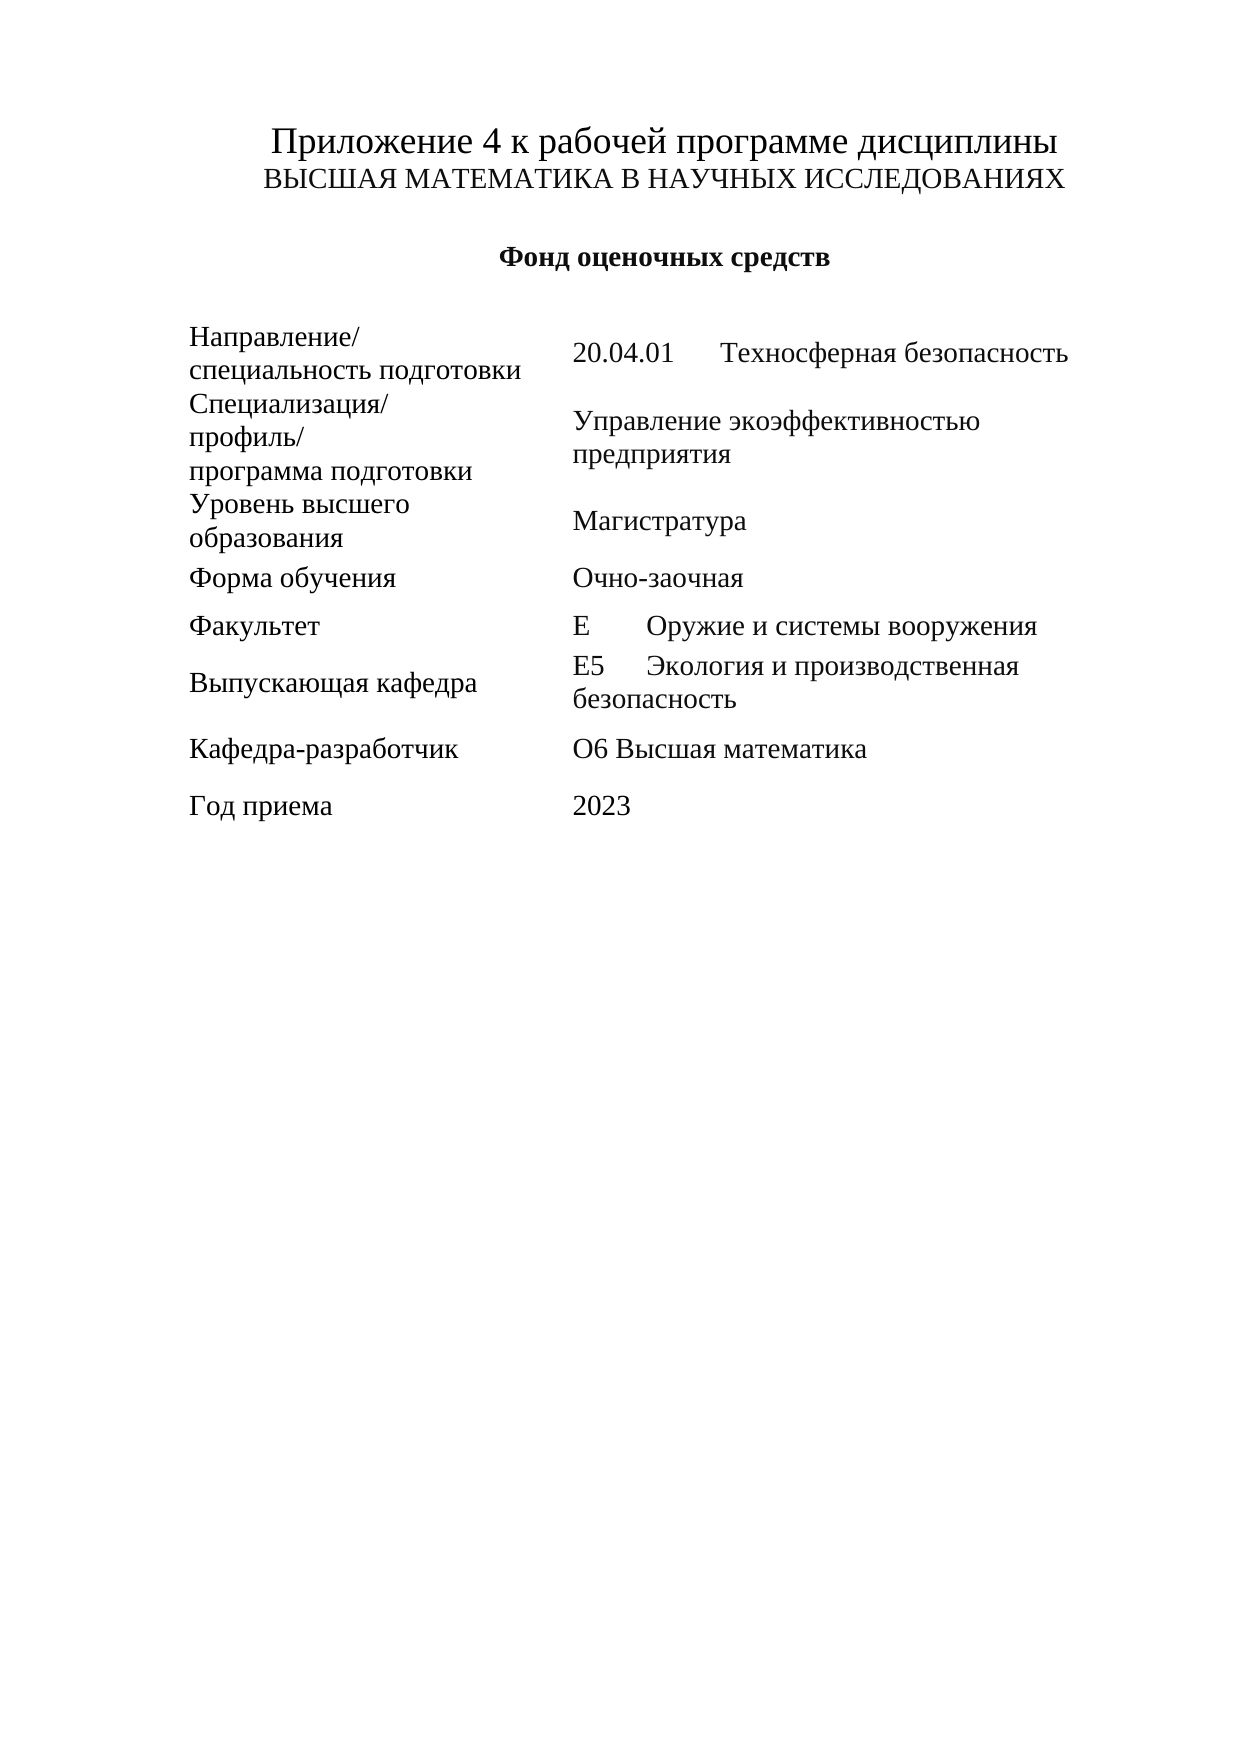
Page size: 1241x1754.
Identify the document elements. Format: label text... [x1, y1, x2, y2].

table_cell Е Оружие и системы вооружения [561, 601, 1151, 648]
table_cell Выпускающая кафедра [178, 648, 561, 715]
table_header Приложение 4 к рабочей программе дисциплины [178, 118, 1151, 161]
table_cell ВЫСШАЯ МАТЕМАТИКА В НАУЧНЫХ ИССЛЕДОВАНИЯХ [178, 161, 1151, 206]
table_cell Фонд оценочных средств [178, 206, 1151, 319]
table_cell Год приема [178, 781, 561, 828]
table_cell 20.04.01 Техносферная безопасность [561, 319, 1151, 386]
table_cell Кафедра-разработчик [178, 715, 561, 781]
table_cell Очно-заочная [561, 554, 1151, 601]
table_cell Управление экоэффективностью предприятия [561, 386, 1151, 487]
table_cell О6 Высшая математика [561, 715, 1151, 781]
table_cell Е5 Экология и производственная безопасность [561, 648, 1151, 715]
table_cell Магистратура [561, 487, 1151, 554]
table_cell Уровень высшего образования [178, 487, 561, 554]
table_cell Направление/ специальность подготовки [178, 319, 561, 386]
table_cell Специализация/ профиль/ программа подготовки [178, 386, 561, 487]
table_cell Факультет [178, 601, 561, 648]
table_cell 2023 [561, 781, 1151, 828]
table_cell Форма обучения [178, 554, 561, 601]
